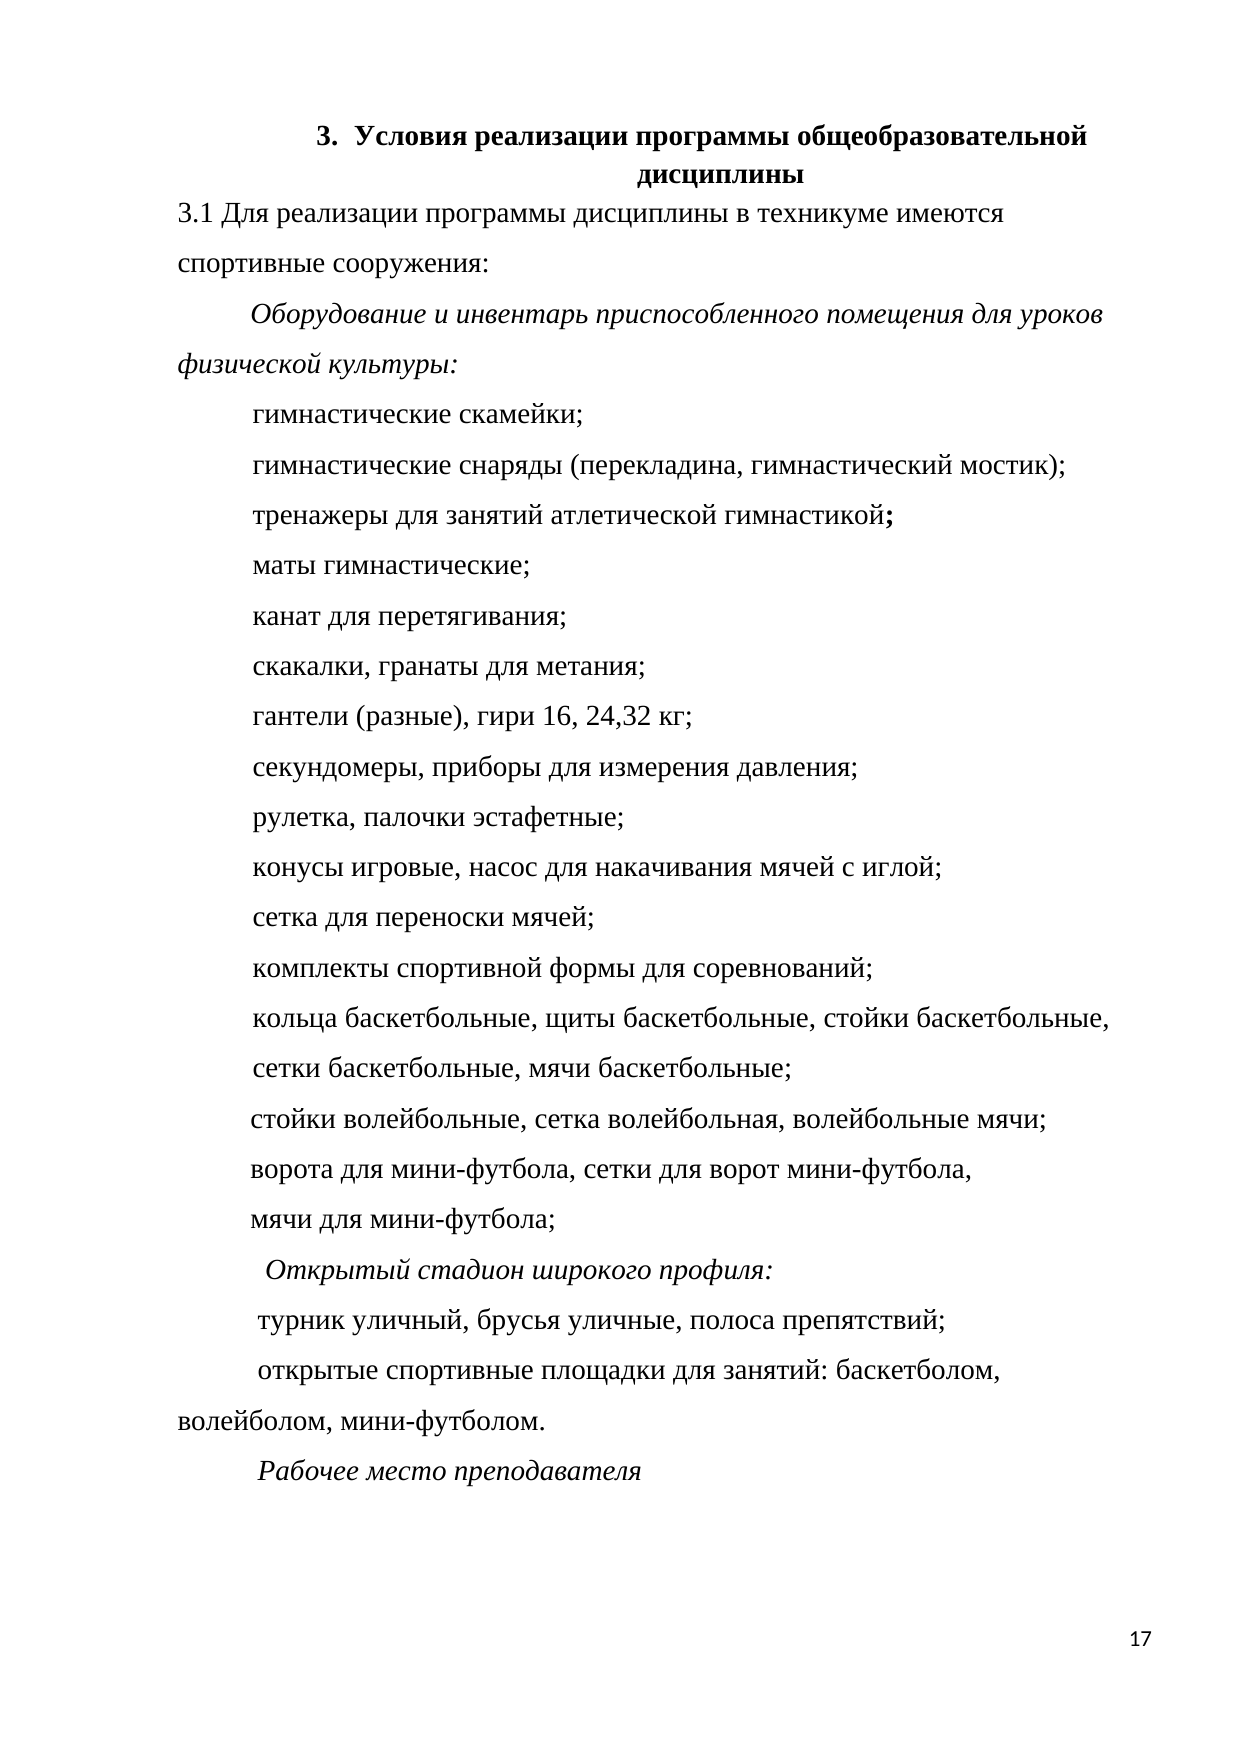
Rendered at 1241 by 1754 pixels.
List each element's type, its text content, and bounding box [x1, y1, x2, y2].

text стойки волейбольные, сетка волейбольная, волейбольные мячи; [177, 1101, 1152, 1134]
list гимнастические снаряды (перекладина, гимнастический мостик); [252, 447, 1152, 480]
text мячи для мини-футбола; [177, 1201, 1152, 1235]
text 3.1 Для реализации программы дисциплины в техникуме имеются спортивные сооружения: [177, 195, 1152, 279]
list тренажеры для занятий атлетической гимнастикой; [252, 497, 1152, 531]
text ворота для мини-футбола, сетки для ворот мини-футбола, [177, 1151, 1152, 1185]
text Оборудование и инвентарь приспособленного помещения для уроков физической культуры: [177, 296, 1152, 380]
text Открытый стадион широкого профиля: [177, 1252, 1152, 1285]
list комплекты спортивной формы для соревнований; [252, 950, 1152, 983]
list гимнастические скамейки; [252, 396, 1152, 430]
subtitle Условия реализации программы общеобразовательной дисциплины [252, 118, 1152, 190]
text Рабочее место преподавателя [177, 1453, 1152, 1487]
text турник уличный, брусья уличные, полоса препятствий; [177, 1302, 1152, 1336]
list канат для перетягивания; [252, 598, 1152, 631]
list кольца баскетбольные, щиты баскетбольные, стойки баскетбольные, сетки баскетбольные, мячи баскетбольные; [252, 1000, 1152, 1084]
list рулетка, палочки эстафетные; [252, 799, 1152, 832]
list сетка для переноски мячей; [252, 899, 1152, 933]
list маты гимнастические; [252, 547, 1152, 581]
text открытые спортивные площадки для занятий: баскетболом, волейболом, мини-футболом. [177, 1352, 1152, 1436]
list скакалки, гранаты для метания; [252, 648, 1152, 682]
list секундомеры, приборы для измерения давления; [252, 749, 1152, 782]
list гантели (разные), гири 16, 24,32 кг; [252, 698, 1152, 732]
list конусы игровые, насос для накачивания мячей с иглой; [252, 849, 1152, 883]
